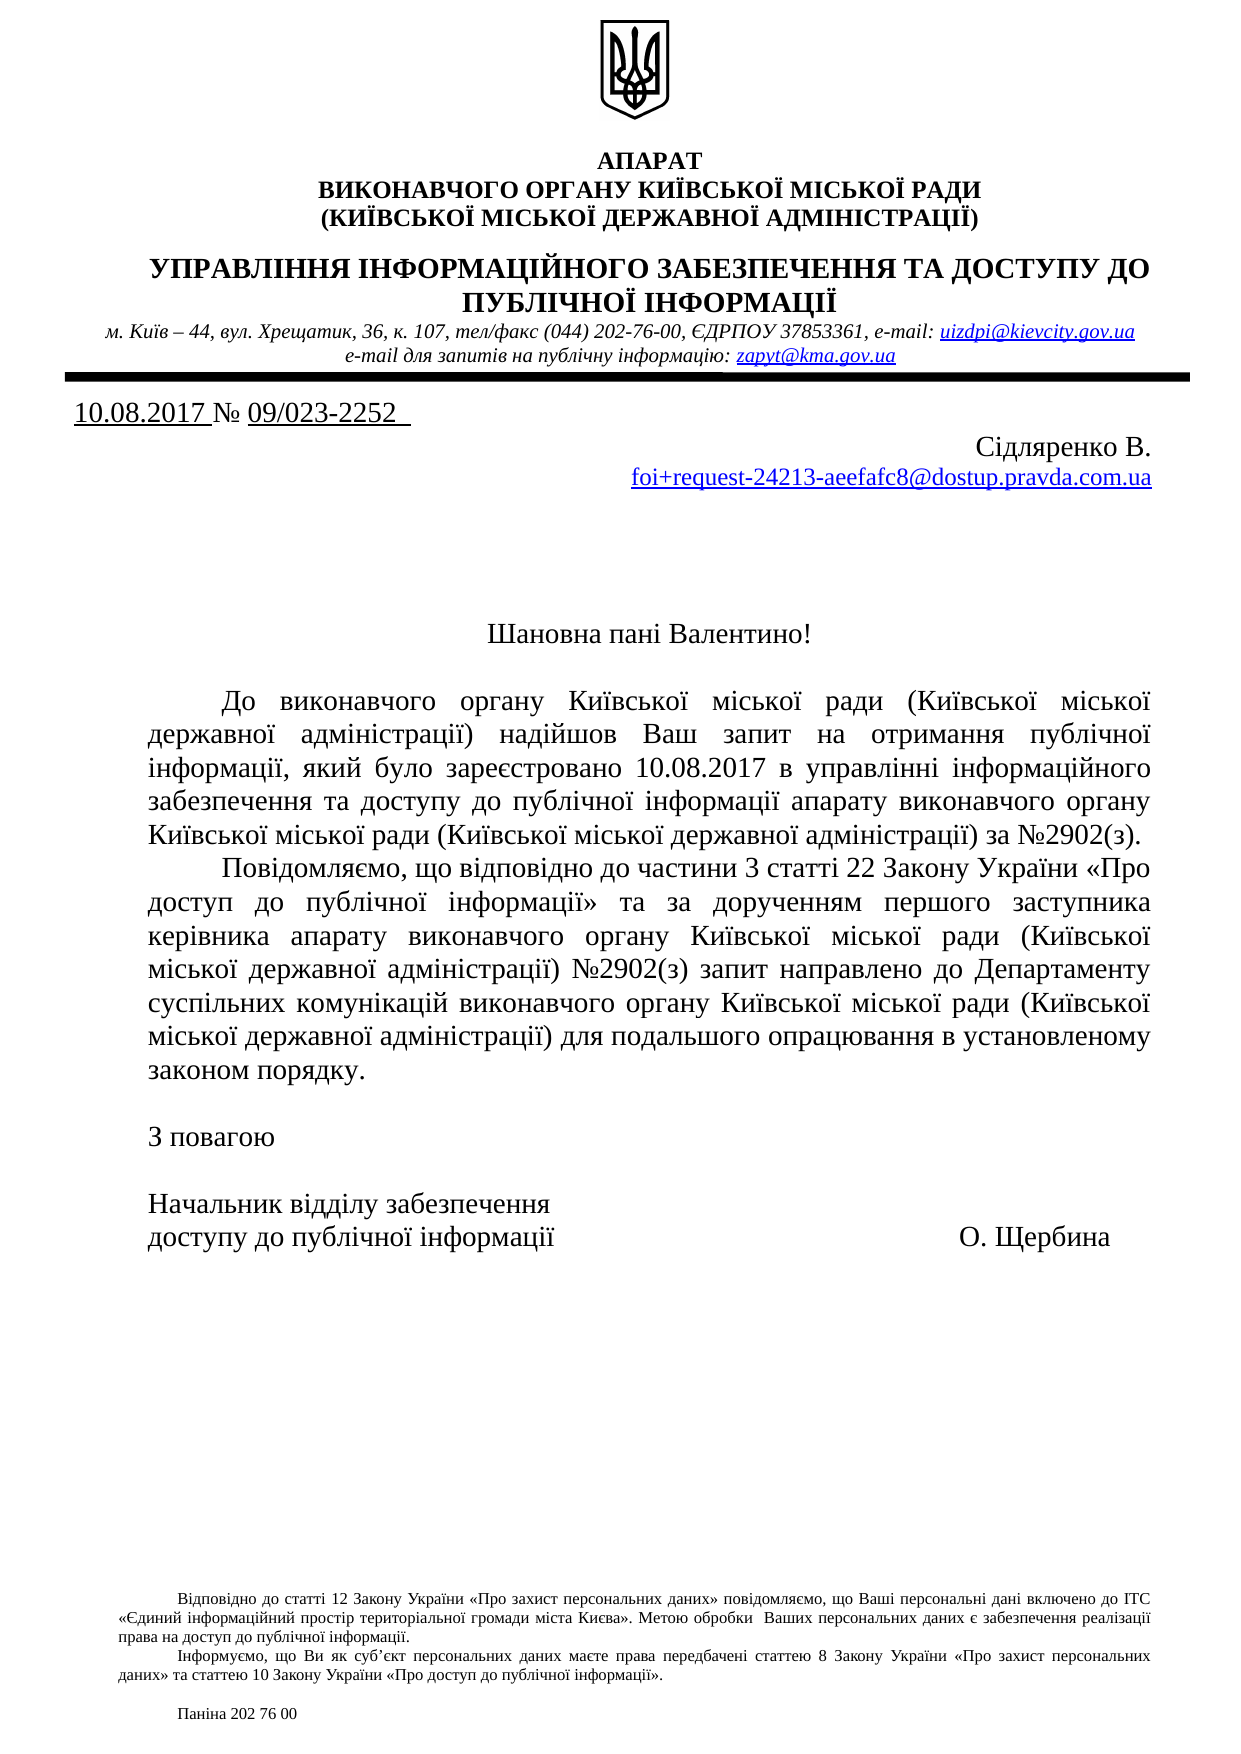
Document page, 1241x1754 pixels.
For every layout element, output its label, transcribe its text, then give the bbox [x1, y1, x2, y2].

text Повідомляємо, що відповідно до частини 3 статті 22 Закону України «Про доступ до публічної інформації» та за дорученням першого заступника керівника апарату виконавчого органу Київської міської ради (Київської міської державної адміністрації) №2902(з) запит направлено до Департаменту суспільних комунікацій виконавчого органу Київської міської ради (Київської міської державної адміністрації) для подальшого опрацювання в установленому законом порядку. [148, 851, 1152, 1085]
text Сідляренко В. [148, 429, 1152, 462]
text До виконавчого органу Київської міської ради (Київської міської державної адміністрації) надійшов Ваш запит на отримання публічної інформації, який було зареєстровано 10.08.2017 в управлінні інформаційного забезпечення та доступу до публічної інформації апарату виконавчого органу Київської міської ради (Київської міської державної адміністрації) за №2902(з). [148, 683, 1152, 851]
text Відповідно до статті 12 Закону України «Про захист персональних даних» повідомляємо, що Ваші персональні дані включено до ІТС «Єдиний інформаційний простір територіальної громади міста Києва». Метою обробки Ваших персональних даних є забезпечення реалізації права на доступ до публічної інформації. [118, 1588, 1152, 1646]
text апарат [148, 146, 1152, 175]
text виконавчого органу київської міської ради [148, 175, 1152, 203]
text доступу до публічної інформації О. Щербина [148, 1219, 1152, 1253]
text Паніна 202 76 00 [118, 1703, 1152, 1723]
text Шановна пані Валентино! [148, 616, 1152, 649]
text foi+request-24213-aeefafc8@dostup.pravda.com.ua [148, 462, 1152, 491]
text 10.08.2017 № 09/023-2252 [74, 395, 1152, 429]
text (КИЇВСЬКої МІСЬКої ДЕРЖАВНої АДМІНІСТРАЦІї) [148, 203, 1152, 232]
text м. Київ – 44, вул. Хрещатик, 36, к. 107, тел/факс (044) 202-76-00, ЄДРПОУ 37853361, e-mail: uizdpi@kievcity.gov.ua [88, 318, 1152, 343]
picture [599, 20, 671, 121]
text управління інформаційного забезпечення та доступу до публічної інформації [148, 251, 1152, 318]
text З повагою [148, 1119, 1152, 1152]
text e-mail для запитів на публічну інформацію: zapyt@kma.gov.ua [88, 343, 1152, 367]
text Начальник відділу забезпечення [148, 1186, 1152, 1219]
text Інформуємо, що Ви як суб’єкт персональних даних маєте права передбачені статтею 8 Закону України «Про захист персональних даних» та статтею 10 Закону України «Про доступ до публічної інформації». [118, 1646, 1152, 1684]
